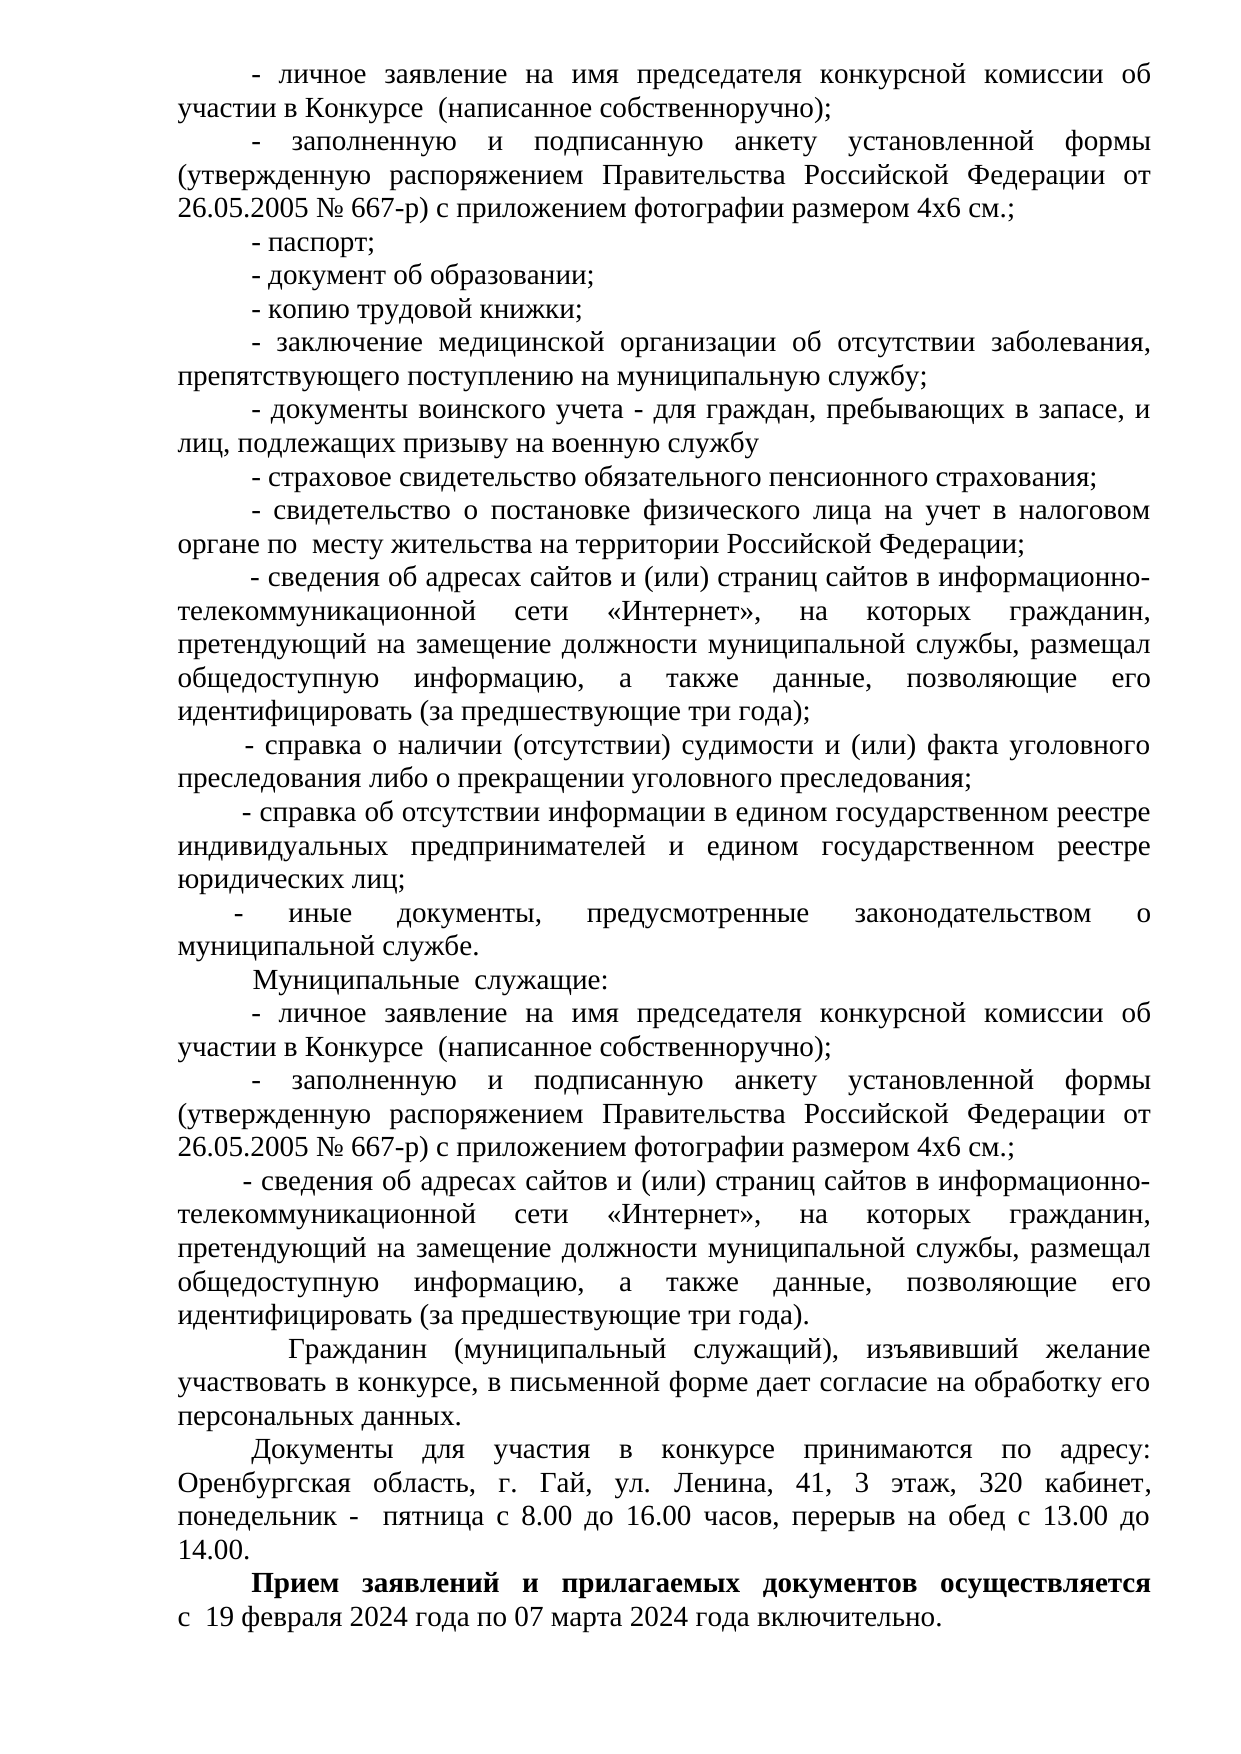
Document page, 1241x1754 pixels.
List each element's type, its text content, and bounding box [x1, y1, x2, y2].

text - страховое свидетельство обязательного пенсионного страхования; [177, 459, 1152, 492]
text - сведения об адресах сайтов и (или) страниц сайтов в информационно-телекоммуникационной сети «Интернет», на которых гражданин, претендующий на замещение должности муниципальной службы, размещал общедоступную информацию, а также данные, позволяющие его идентифицировать (за предшествующие три года); [177, 559, 1152, 727]
text - личное заявление на имя председателя конкурсной комиссии об участии в Конкурсе (написанное собственноручно); [177, 56, 1152, 123]
text Муниципальные служащие: [177, 962, 1152, 995]
text - иные документы, предусмотренные законодательством о муниципальной службе. [177, 895, 1152, 962]
text Прием заявлений и прилагаемых документов осуществляется с 19 февраля 2024 года по 07 марта 2024 года включительно. [177, 1566, 1152, 1633]
text - заполненную и подписанную анкету установленной формы (утвержденную распоряжением Правительства Российской Федерации от 26.05.2005 № 667-р) с приложением фотографии размером 4х6 см.; [177, 1062, 1152, 1163]
text Гражданин (муниципальный служащий), изъявивший желание участвовать в конкурсе, в письменной форме дает согласие на обработку его персональных данных. [177, 1331, 1152, 1431]
text - документ об образовании; [177, 257, 1152, 291]
text - сведения об адресах сайтов и (или) страниц сайтов в информационно-телекоммуникационной сети «Интернет», на которых гражданин, претендующий на замещение должности муниципальной службы, размещал общедоступную информацию, а также данные, позволяющие его идентифицировать (за предшествующие три года). [177, 1163, 1152, 1331]
text - заключение медицинской организации об отсутствии заболевания, препятствующего поступлению на муниципальную службу; [177, 324, 1152, 392]
text - паспорт; [177, 224, 1152, 257]
text - копию трудовой книжки; [177, 291, 1152, 324]
text - документы воинского учета - для граждан, пребывающих в запасе, и лиц, подлежащих призыву на военную службу [177, 392, 1152, 459]
text - справка об отсутствии информации в едином государственном реестре индивидуальных предпринимателей и едином государственном реестре юридических лиц; [177, 794, 1152, 895]
text Документы для участия в конкурсе принимаются по адресу: Оренбургская область, г. Гай, ул. Ленина, 41, 3 этаж, 320 кабинет, понедельник - пятница с 8.00 до 16.00 часов, перерыв на обед с 13.00 до 14.00. [177, 1431, 1152, 1566]
text - свидетельство о постановке физического лица на учет в налоговом органе по месту жительства на территории Российской Федерации; [177, 492, 1152, 559]
text - заполненную и подписанную анкету установленной формы (утвержденную распоряжением Правительства Российской Федерации от 26.05.2005 № 667-р) с приложением фотографии размером 4х6 см.; [177, 123, 1152, 224]
text - личное заявление на имя председателя конкурсной комиссии об участии в Конкурсе (написанное собственноручно); [177, 995, 1152, 1062]
text - справка о наличии (отсутствии) судимости и (или) факта уголовного преследования либо о прекращении уголовного преследования; [177, 727, 1152, 794]
